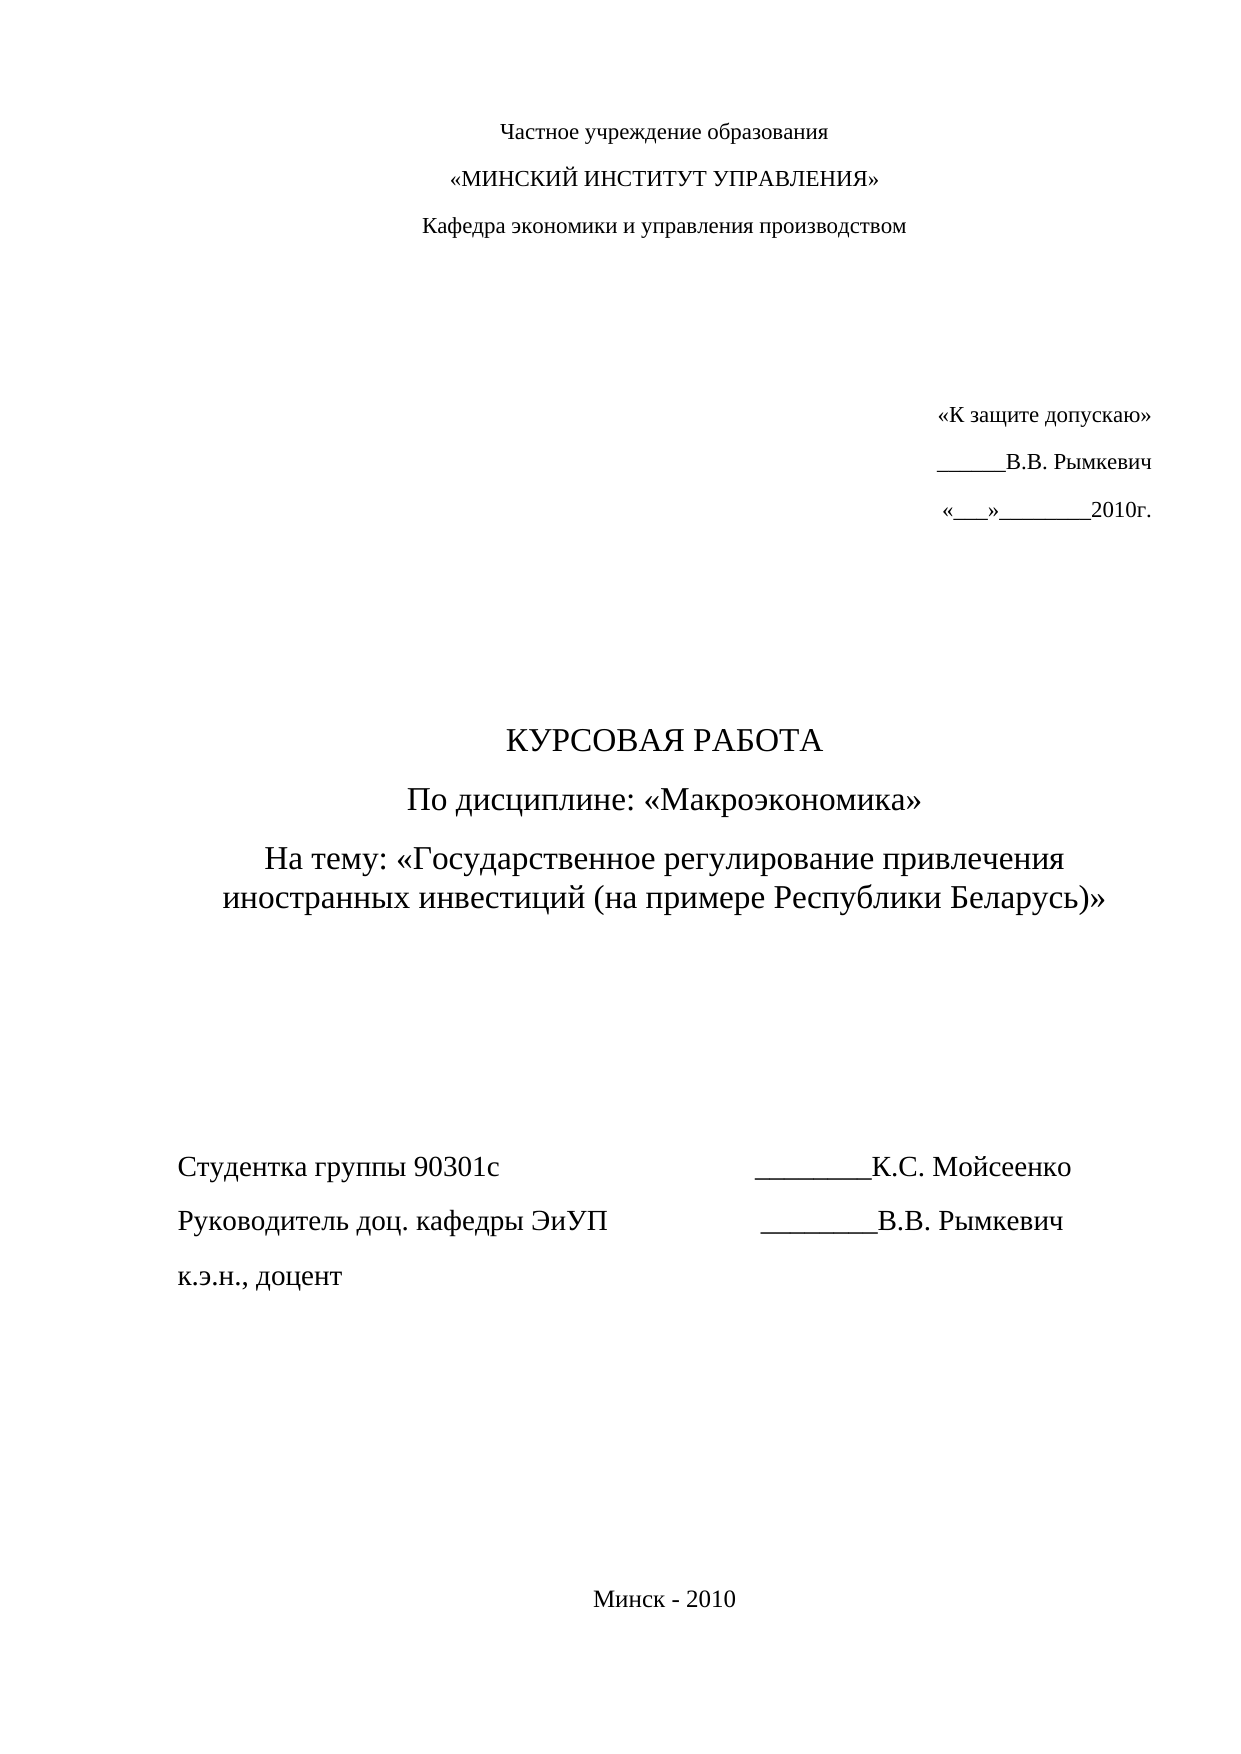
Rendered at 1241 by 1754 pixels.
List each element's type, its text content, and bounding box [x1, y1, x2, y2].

text к.э.н., доцент [177, 1258, 1152, 1291]
text Студентка группы 90301с ________К.С. Мойсеенко [177, 1149, 1152, 1182]
text По дисциплине: «Макроэкономика» [177, 779, 1152, 818]
text Руководитель доц. кафедры ЭиУП ________В.В. Рымкевич [177, 1203, 1152, 1237]
text Частное учреждение образования [177, 118, 1152, 144]
text «___»________2010г. [177, 496, 1152, 522]
text «К защите допускаю» [177, 401, 1152, 428]
text Кафедра экономики и управления производством [177, 212, 1152, 239]
text ______В.В. Рымкевич [177, 448, 1152, 475]
text На тему: «Государственное регулирование привлечения иностранных инвестиций (на примере Республики Беларусь)» [177, 839, 1152, 915]
text КУРСОВАЯ РАБОТА [177, 720, 1152, 759]
text «МИНСКИЙ ИНСТИТУТ УПРАВЛЕНИЯ» [177, 165, 1152, 192]
text Минск - 2010 [177, 1584, 1152, 1613]
